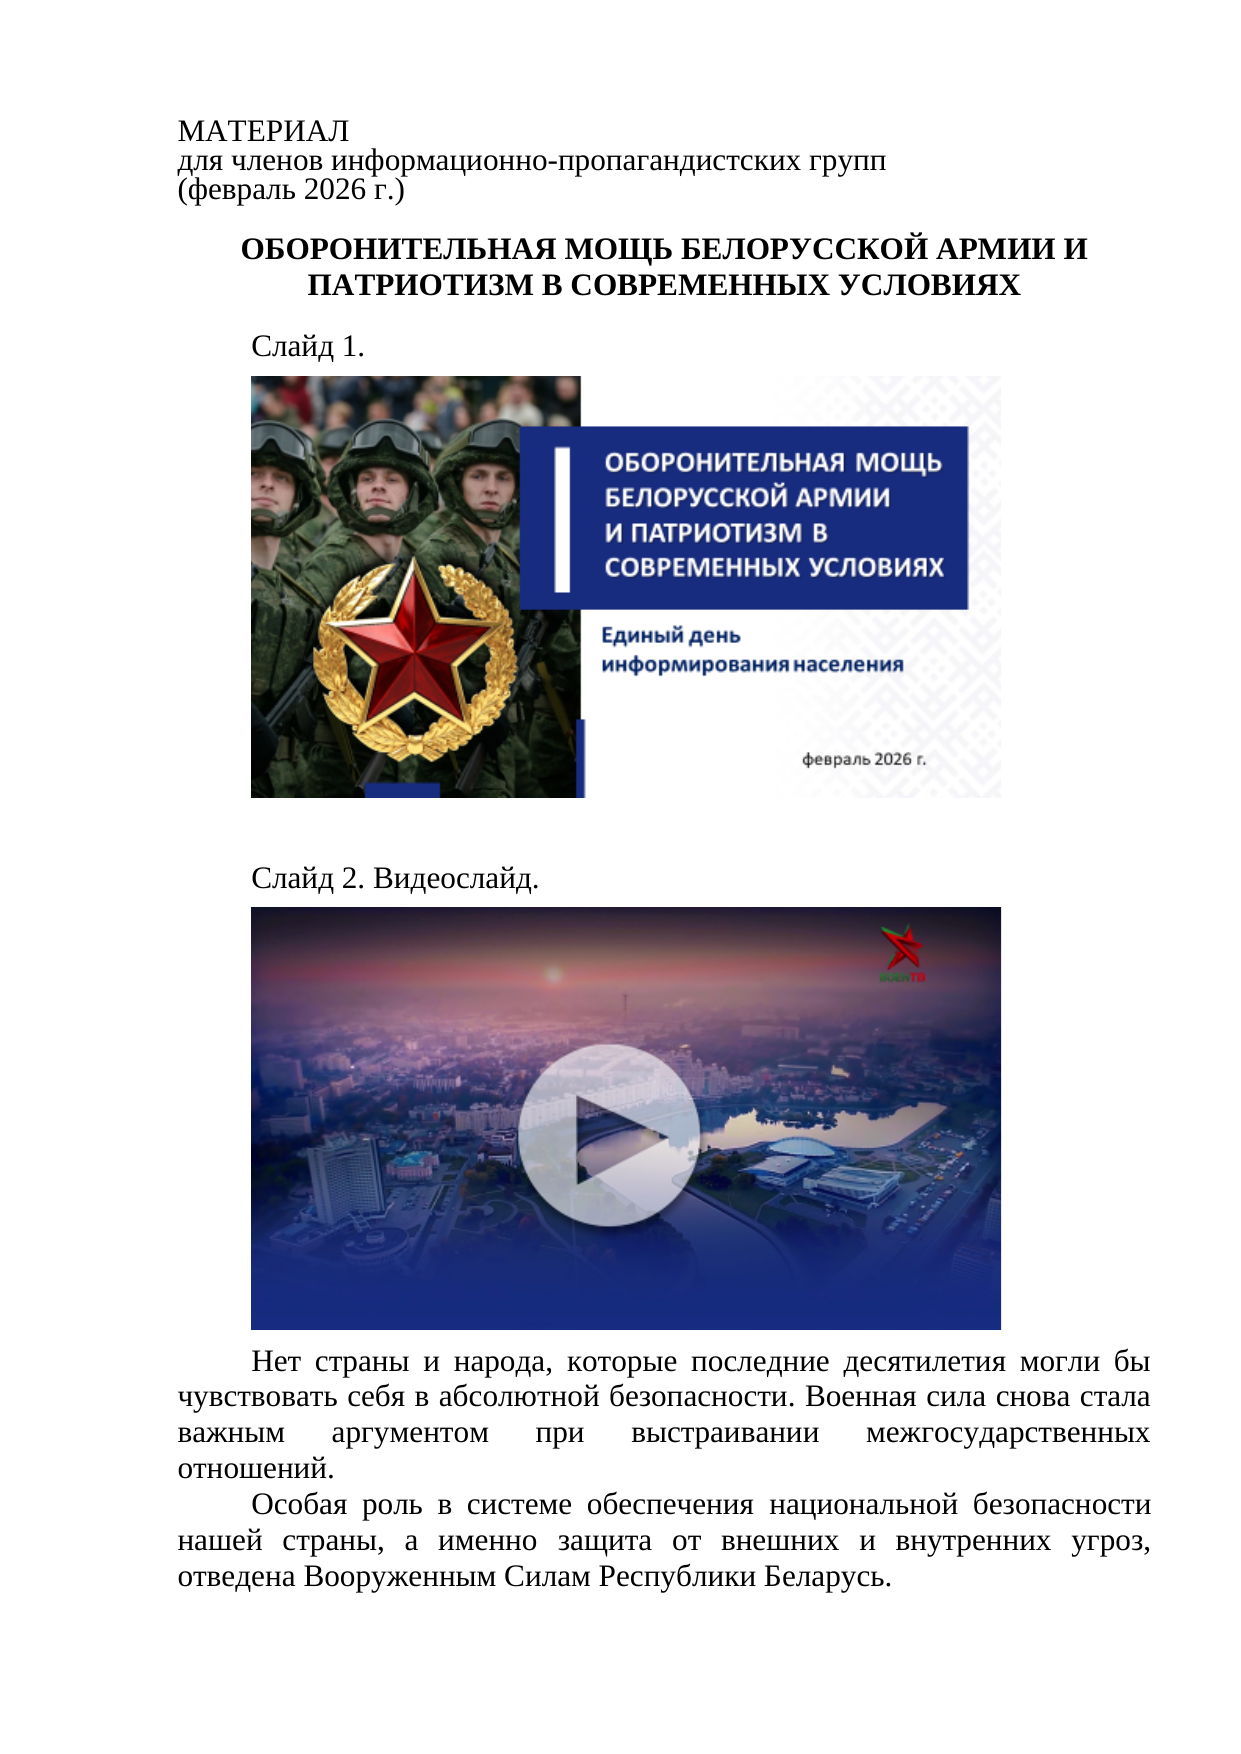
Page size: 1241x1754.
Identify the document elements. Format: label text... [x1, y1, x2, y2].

text (февраль 2026 г.) [177, 176, 1152, 206]
text ОБОРОНИТЕЛЬНАЯ МОЩЬ БЕЛОРУССКОЙ АРМИИ И ПАТРИОТИЗМ В СОВРЕМЕННЫХ УСЛОВИЯХ [177, 231, 1152, 302]
picture [251, 376, 1002, 798]
text Слайд 2. Видеослайд. [177, 859, 1152, 895]
text для членов информационно-пропагандистских групп [177, 147, 1152, 176]
text Особая роль в системе обеспечения национальной безопасности нашей страны, а именно защита от внешних и внутренних угроз, отведена Вооруженным Силам Республики Беларусь. [177, 1486, 1152, 1593]
text МАТЕРИАЛ [177, 118, 1152, 147]
picture [251, 907, 1002, 1330]
text Слайд 1. [177, 327, 1152, 363]
text Нет страны и народа, которые последние десятилетия могли бы чувствовать себя в абсолютной безопасности. Военная сила снова стала важным аргументом при выстраивании межгосударственных отношений. [177, 1342, 1152, 1486]
